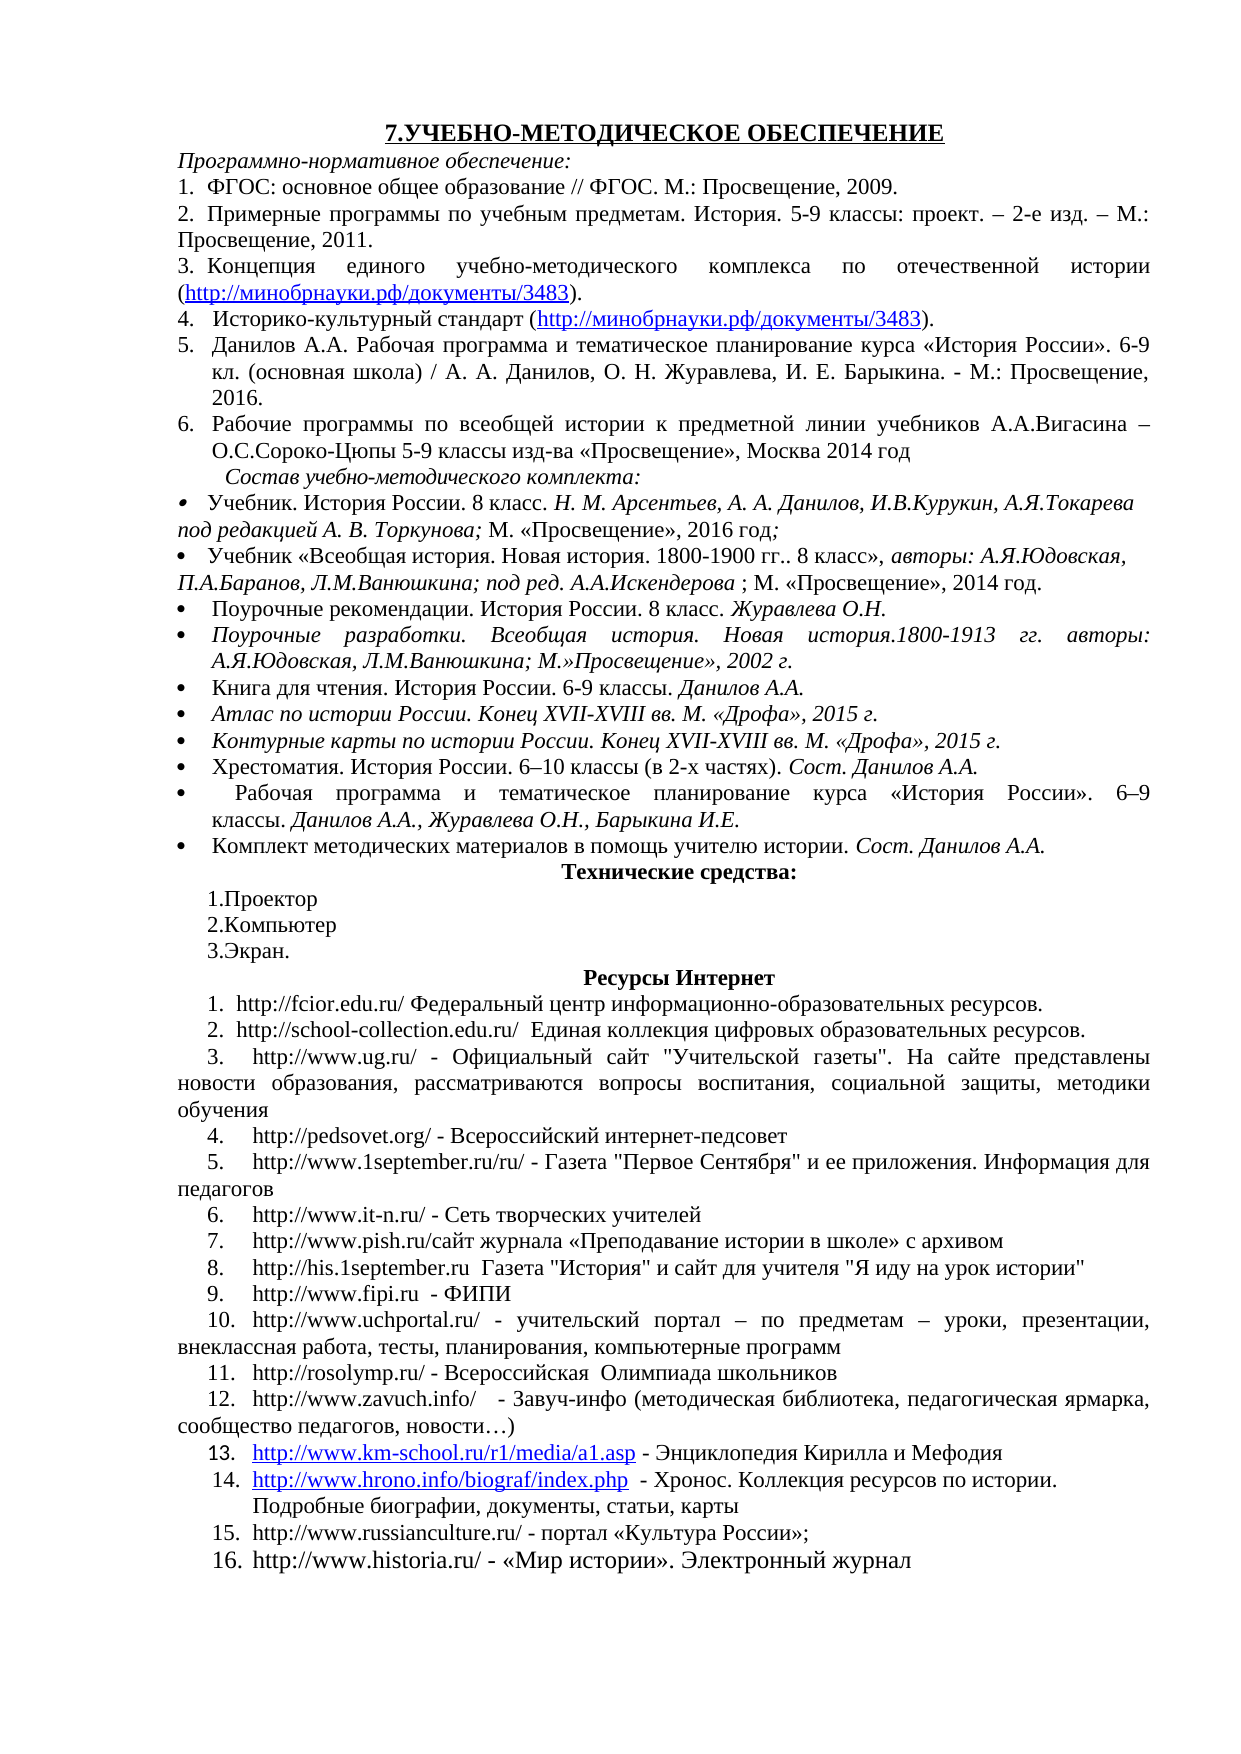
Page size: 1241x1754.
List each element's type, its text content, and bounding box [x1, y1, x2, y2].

list http://www.zavuch.info/ - Завуч-инфо (методическая библиотека, педагогическая ярмарка, сообщество педагогов, новости…) [177, 1386, 1152, 1438]
list ФГОС: основное общее образование // ФГОС. М.: Просвещение, 2009. [177, 173, 1152, 199]
list Учебник «Всеобщая история. Новая история. 1800-1900 гг.. 8 класс», авторы: А.Я.Юдовская, П.А.Баранов, Л.М.Ванюшкина; под ред. А.А.Искендерова ; М. «Просвещение», 2014 год. [177, 542, 1152, 595]
list Историко-культурный стандарт (http://минобрнауки.рф/документы/3483). [177, 305, 1152, 331]
list http://www.fipi.ru - ФИПИ [177, 1280, 1152, 1306]
list Поурочные рекомендации. История России. 8 класс. Журавлева О.Н. [177, 595, 1152, 621]
text Программно-нормативное обеспечение: [177, 147, 1152, 173]
list http://www.ug.ru/ - Официальный сайт "Учительской газеты". На сайте представлены новости образования, рассматриваются вопросы воспитания, социальной защиты, методики обучения [177, 1043, 1152, 1122]
list http://his.1september.ru Газета "История" и сайт для учителя "Я иду на урок истории" [177, 1254, 1152, 1280]
text 2.Компьютер [177, 911, 1152, 937]
list http://www.pish.ru/сайт журнала «Преподавание истории в школе» с архивом [177, 1227, 1152, 1254]
text 3.Экран. [177, 937, 1152, 964]
list Книга для чтения. История России. 6-9 классы. Данилов А.А. [177, 674, 1152, 700]
list Данилов А.А. Рабочая программа и тематическое планирование курса «История России». 6-9 кл. (основная школа) / А. А. Данилов, О. Н. Журавлева, И. Е. Барыкина. - М.: Просвещение, 2016. [177, 331, 1152, 410]
list Учебник. История России. 8 класс. Н. М. Арсентьев, А. А. Данилов, И.В.Курукин, А.Я.Токарева под редакцией А. В. Торкунова; М. «Просвещение», 2016 год; [177, 489, 1152, 542]
list Атлас по истории России. Конец XVII-XVIII вв. М. «Дрофа», 2015 г. [177, 700, 1152, 727]
list http://www.uchportal.ru/ - учительский портал – по предметам – уроки, презентации, внеклассная работа, тесты, планирования, компьютерные программ [177, 1306, 1152, 1359]
list Примерные программы по учебным предметам. История. 5-9 классы: проект. – 2-е изд. – М.: Просвещение, 2011. [177, 199, 1152, 252]
list Контурные карты по истории России. Конец XVII-XVIII вв. М. «Дрофа», 2015 г. [177, 727, 1152, 753]
list http://www.it-n.ru/ - Сеть творческих учителей [177, 1201, 1152, 1227]
text Состав учебно-методического комплекта: [224, 463, 1152, 489]
list http://www.historia.ru/ - «Мир истории». Электронный журнал [212, 1545, 1152, 1574]
list http://www.km-school.ru/r1/media/a1.asp - Энциклопедия Кирилла и Мефодия [177, 1438, 1152, 1466]
list Рабочие программы по всеобщей истории к предметной линии учебников А.А.Вигасина – О.С.Сороко-Цюпы 5-9 классы изд-ва «Просвещение», Москва 2014 год [177, 410, 1152, 463]
list http://www.russianculture.ru/ - портал «Культура России»; [212, 1519, 1152, 1545]
text 1.Проектор [177, 885, 1152, 911]
list http://pedsovet.org/ - Всероссийский интернет-педсовет [177, 1122, 1152, 1148]
text Ресурсы Интернет [177, 964, 1152, 990]
list Рабочая программа и тематическое планирование курса «История России». 6–9 классы. Данилов А.А., Журавлева О.Н., Барыкина И.Е. [177, 779, 1152, 832]
list Поурочные разработки. Всеобщая история. Новая история.1800-1913 гг. авторы: А.Я.Юдовская, Л.М.Ванюшкина; М.»Просвещение», 2002 г. [177, 621, 1152, 674]
list http://rosolymp.ru/ - Всероссийская Олимпиада школьников [177, 1359, 1152, 1386]
list http://school-collection.edu.ru/ Единая коллекция цифровых образовательных ресурсов. [177, 1017, 1152, 1043]
list Комплект методических материалов в помощь учителю истории. Сост. Данилов А.А. [177, 832, 1152, 858]
list http://fcior.edu.ru/ Федеральный центр информационно-образовательных ресурсов. [177, 990, 1152, 1017]
list http://www.hrono.info/biograf/index.php - Хронос. Коллекция ресурсов по истории. Подробные биографии, документы, статьи, карты [212, 1466, 1152, 1519]
list Хрестоматия. История России. 6–10 классы (в 2-х частях). Сост. Данилов А.А. [177, 753, 1152, 779]
list Концепция единого учебно-методического комплекса по отечественной истории (http://минобрнауки.рф/документы/3483). [177, 252, 1152, 305]
text Технические средства: [177, 858, 1152, 885]
list http://www.1september.ru/ru/ - Газета "Первое Сентября" и ее приложения. Информация для педагогов [177, 1148, 1152, 1201]
text 7.УЧЕБНО-МЕТОДИЧЕСКОЕ ОБЕСПЕЧЕНИЕ [177, 118, 1152, 147]
